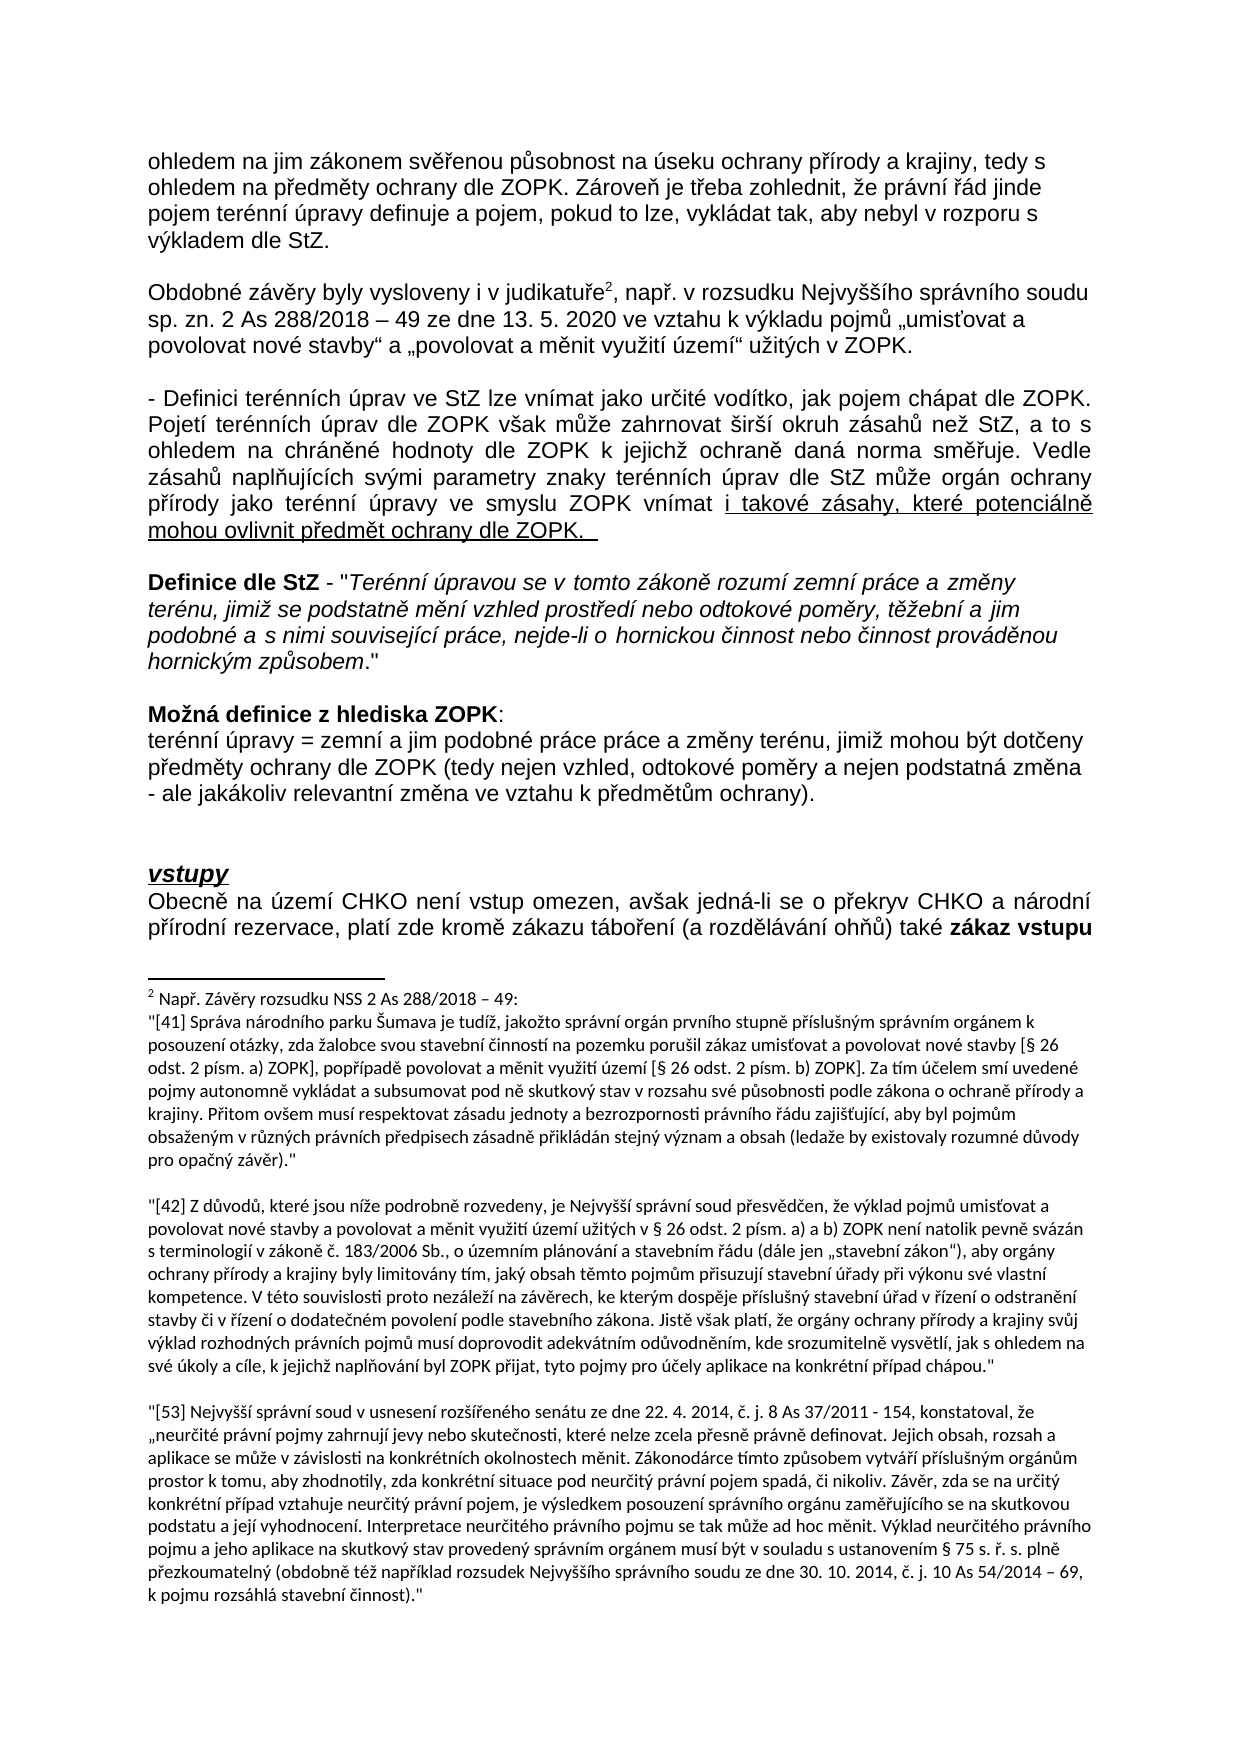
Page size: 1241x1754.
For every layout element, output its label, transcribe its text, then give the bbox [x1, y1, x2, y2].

text Obecně na území CHKO není vstup omezen, avšak jedná-li se o překryv CHKO a národní přírodní rezervace, platí zde kromě zákazu táboření (a rozdělávání ohňů) také zákaz vstupu mimo cesty vyznačené se souhlasem orgánu ochrany přírody (ust. § 29 písm. d) ZOPK). Teoreticky není vyloučen bivak na vyznačené cestě. [148, 888, 1093, 941]
text Obdobné závěry byly vysloveny i v judikatuře, např. v rozsudku Nejvyššího správního soudu sp. zn. 2 As 288/2018 – 49 ze dne 13. 5. 2020 ve vztahu k výkladu pojmů „umisťovat a povolovat nové stavby“ a „povolovat a měnit využití území“ užitých v ZOPK. [148, 279, 1093, 358]
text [148, 148, 1093, 253]
text Možná definice z hlediska ZOPK: [148, 701, 1093, 727]
text terénní úpravy = zemní a jim podobné práce práce a změny terénu, jimiž mohou být dotčeny předměty ochrany dle ZOPK (tedy nejen vzhled, odtokové poměry a nejen podstatná změna - ale jakákoliv relevantní změna ve vztahu k předmětům ochrany). [148, 727, 1093, 806]
text Definice dle StZ - "Terénní úpravou se v tomto zákoně rozumí zemní práce a změny terénu, jimiž se podstatně mění vzhled prostředí nebo odtokové poměry, těžební a jim podobné a s nimi související práce, nejde-li o hornickou činnost nebo činnost prováděnou hornickým způsobem." [148, 569, 1093, 675]
text - Definici terénních úprav ve StZ lze vnímat jako určité vodítko, jak pojem chápat dle ZOPK. Pojetí terénních úprav dle ZOPK však může zahrnovat širší okruh zásahů než StZ, a to s ohledem na chráněné hodnoty dle ZOPK k jejichž ochraně daná norma směřuje. Vedle zásahů naplňujících svými parametry znaky terénních úprav dle StZ může orgán ochrany přírody jako terénní úpravy ve smyslu ZOPK vnímat i takové zásahy, které potenciálně mohou ovlivnit předmět ochrany dle ZOPK. [148, 385, 1093, 543]
text vstupy [148, 859, 1093, 888]
